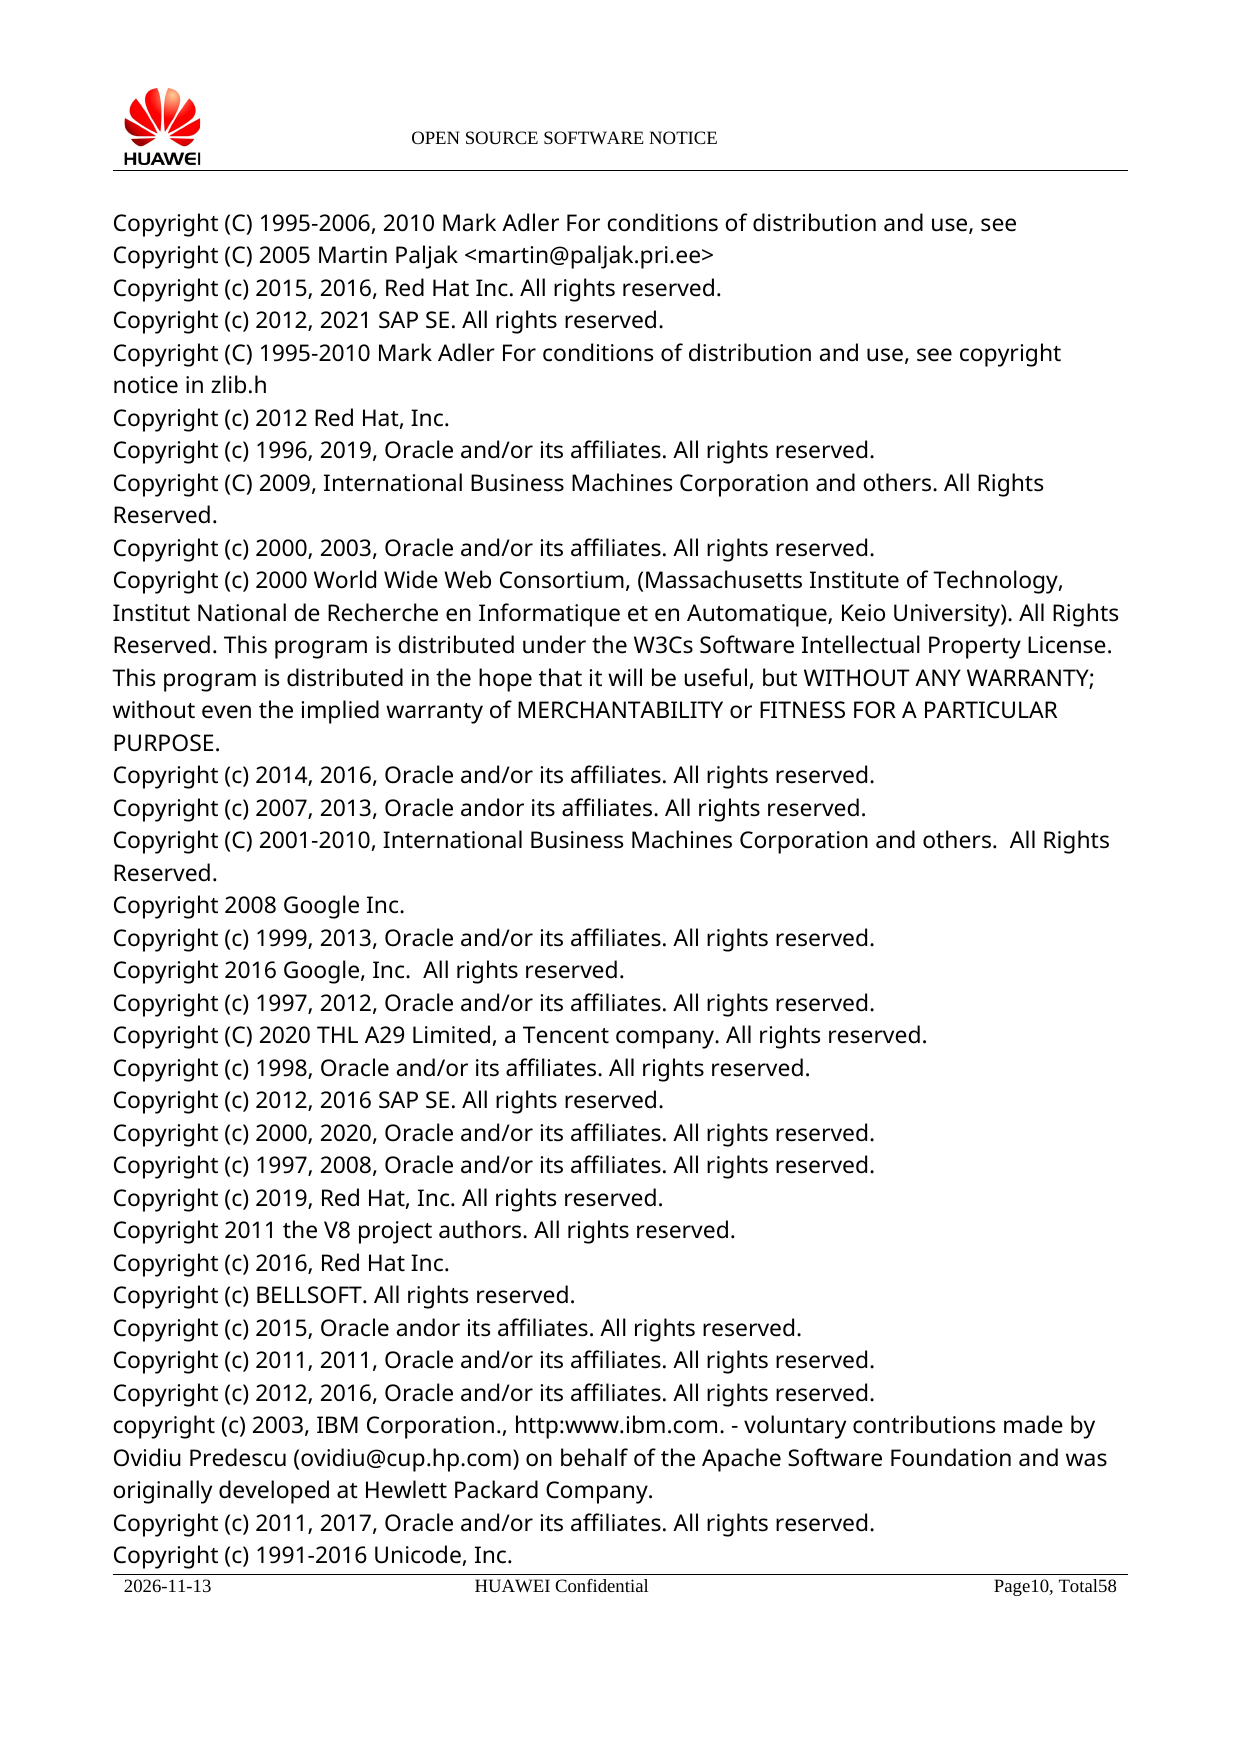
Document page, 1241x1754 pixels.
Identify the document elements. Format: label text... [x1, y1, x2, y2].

picture [124, 88, 201, 165]
